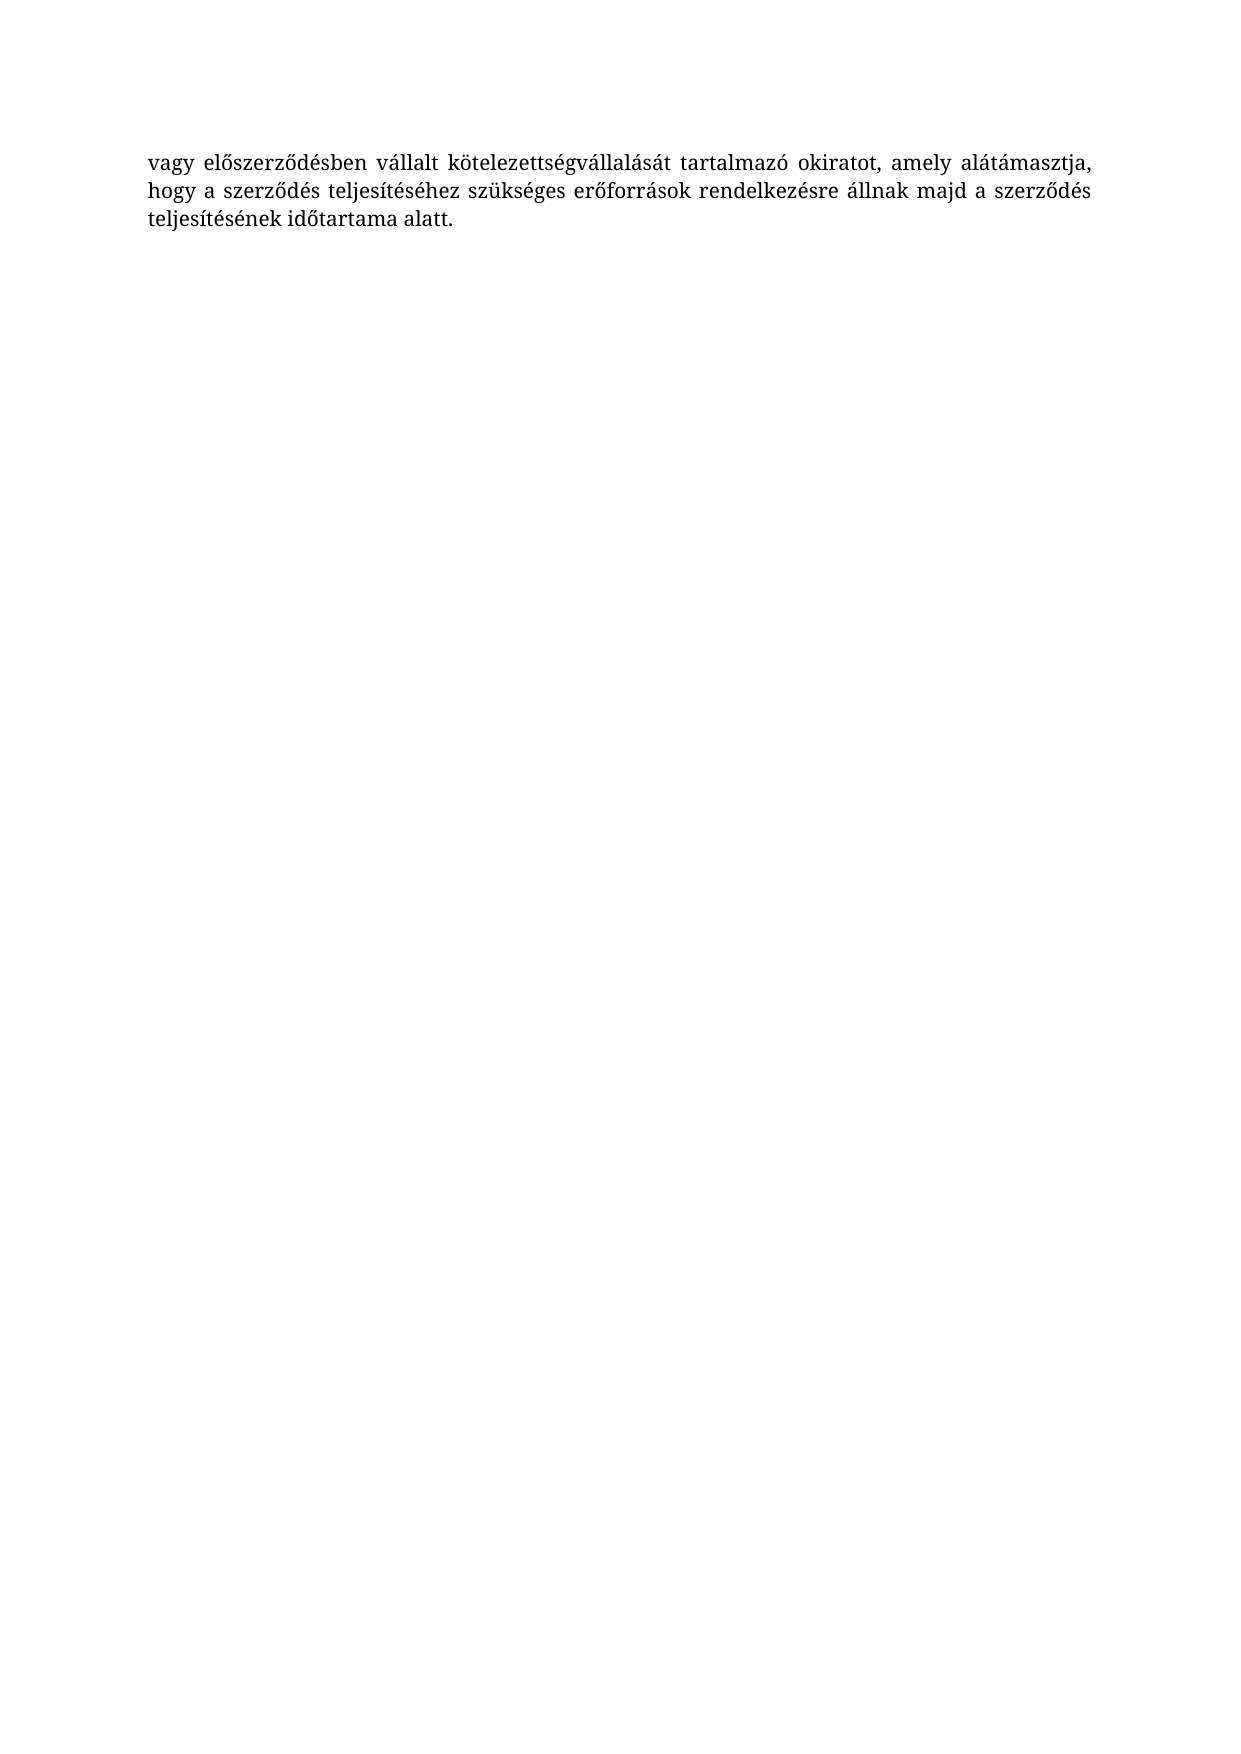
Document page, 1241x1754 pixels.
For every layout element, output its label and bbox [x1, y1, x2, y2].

text [148, 148, 1093, 233]
